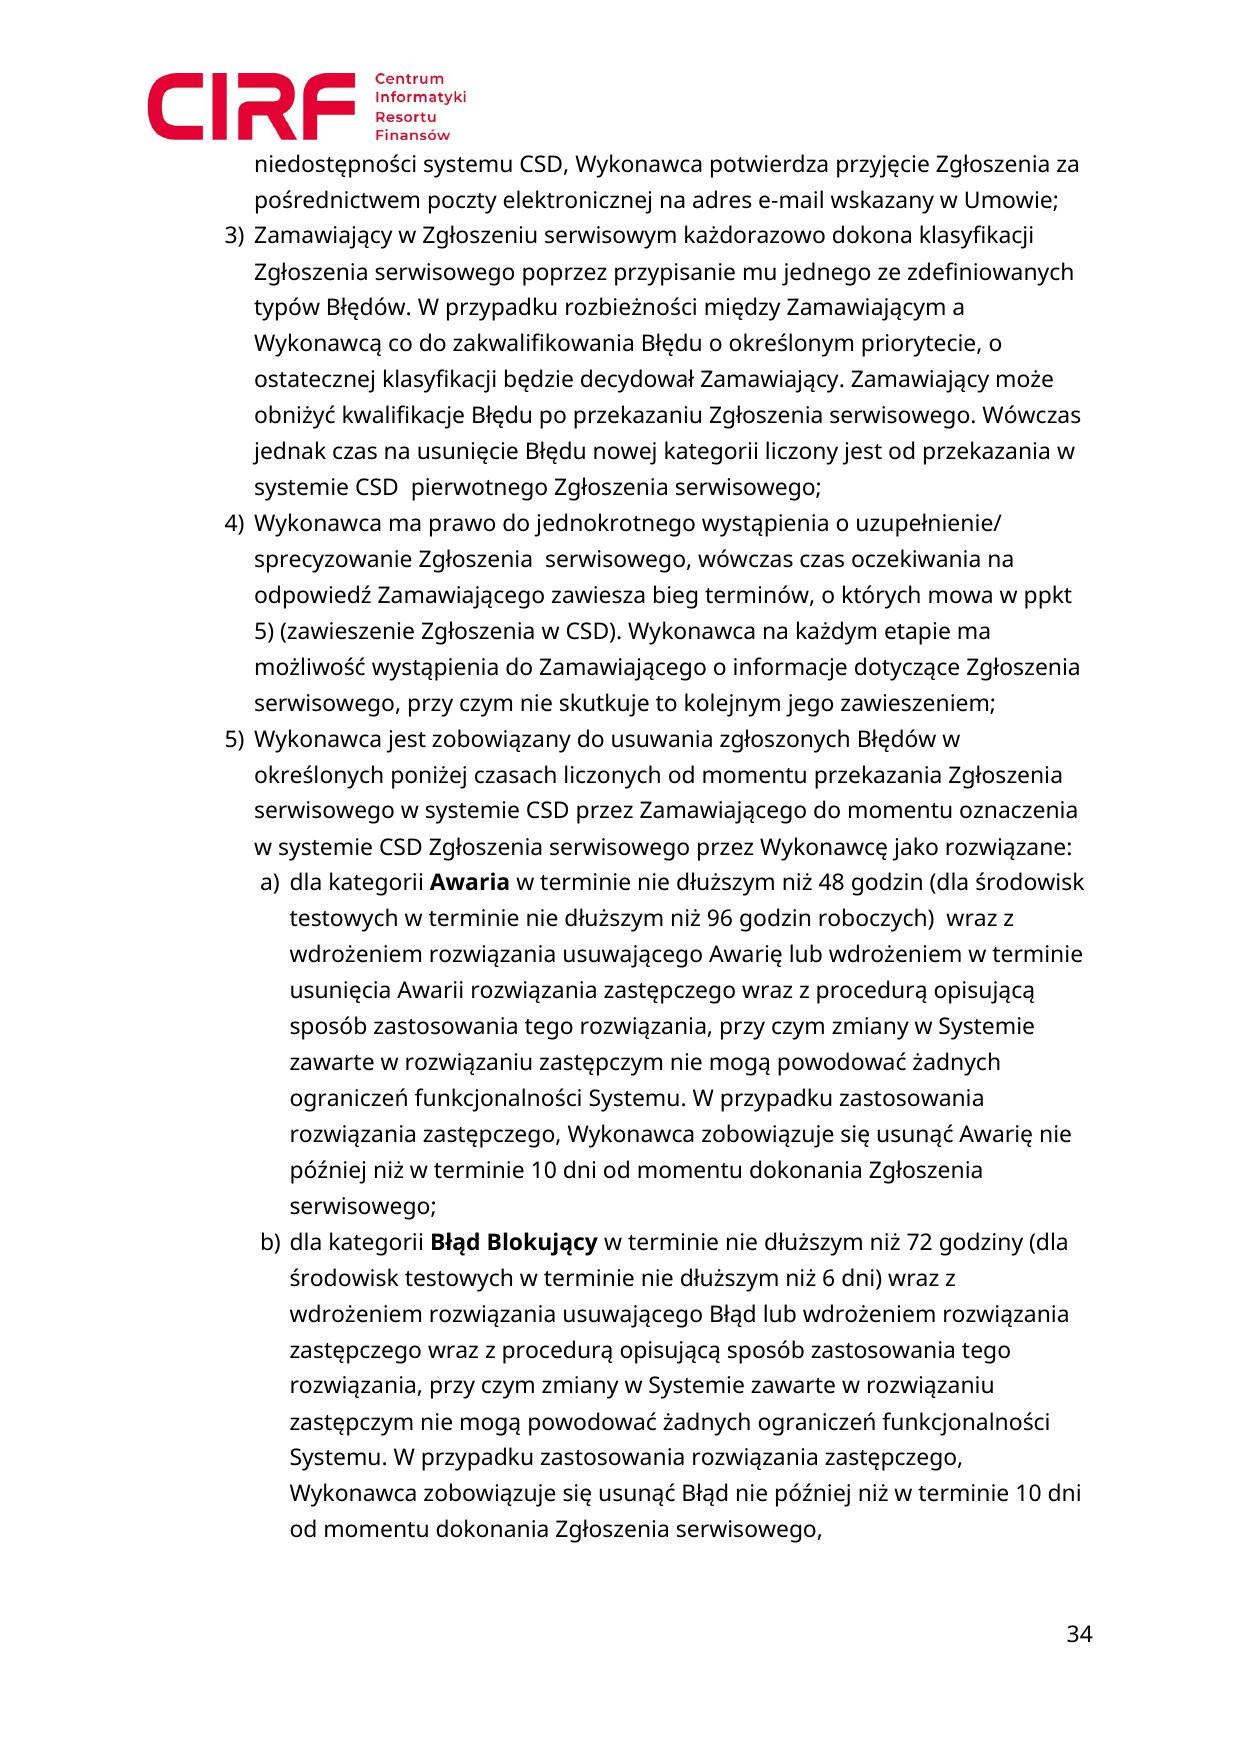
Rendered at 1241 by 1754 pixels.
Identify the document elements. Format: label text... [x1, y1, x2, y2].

list dla kategorii Awaria w terminie nie dłuższym niż 48 godzin (dla środowisk testowych w terminie nie dłuższym niż 96 godzin roboczych) wraz z wdrożeniem rozwiązania usuwającego Awarię lub wdrożeniem w terminie usunięcia Awarii rozwiązania zastępczego wraz z procedurą opisującą sposób zastosowania tego rozwiązania, przy czym zmiany w Systemie zawarte w rozwiązaniu zastępczym nie mogą powodować żadnych ograniczeń funkcjonalności Systemu. W przypadku zastosowania rozwiązania zastępczego, Wykonawca zobowiązuje się usunąć Awarię nie później niż w terminie 10 dni od momentu dokonania Zgłoszenia serwisowego; [260, 866, 1093, 1221]
list Wykonawca ma prawo do jednokrotnego wystąpienia o uzupełnienie/ sprecyzowanie Zgłoszenia serwisowego, wówczas czas oczekiwania na odpowiedź Zamawiającego zawiesza bieg terminów, o których mowa w ppkt 5) (zawieszenie Zgłoszenia w CSD). Wykonawca na każdym etapie ma możliwość wystąpienia do Zamawiającego o informacje dotyczące Zgłoszenia serwisowego, przy czym nie skutkuje to kolejnym jego zawieszeniem; [224, 507, 1093, 718]
list dla kategorii Błąd Blokujący w terminie nie dłuższym niż 72 godziny (dla środowisk testowych w terminie nie dłuższym niż 6 dni) wraz z wdrożeniem rozwiązania usuwającego Błąd lub wdrożeniem rozwiązania zastępczego wraz z procedurą opisującą sposób zastosowania tego rozwiązania, przy czym zmiany w Systemie zawarte w rozwiązaniu zastępczym nie mogą powodować żadnych ograniczeń funkcjonalności Systemu. W przypadku zastosowania rozwiązania zastępczego, Wykonawca zobowiązuje się usunąć Błąd nie później niż w terminie 10 dni od momentu dokonania Zgłoszenia serwisowego, [260, 1226, 1093, 1544]
list Wykonawca jest zobowiązany do usuwania zgłoszonych Błędów w określonych poniżej czasach liczonych od momentu przekazania Zgłoszenia serwisowego w systemie CSD przez Zamawiającego do momentu oznaczenia w systemie CSD Zgłoszenia serwisowego przez Wykonawcę jako rozwiązane: [224, 723, 1093, 862]
list Zamawiający w Zgłoszeniu serwisowym każdorazowo dokona klasyfikacji Zgłoszenia serwisowego poprzez przypisanie mu jednego ze zdefiniowanych typów Błędów. W przypadku rozbieżności między Zamawiającym a Wykonawcą co do zakwalifikowania Błędu o określonym priorytecie, o ostatecznej klasyfikacji będzie decydował Zamawiający. Zamawiający może obniżyć kwalifikacje Błędu po przekazaniu Zgłoszenia serwisowego. Wówczas jednak czas na usunięcie Błędu nowej kategorii liczony jest od przekazania w systemie CSD pierwotnego Zgłoszenia serwisowego; [224, 219, 1093, 502]
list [224, 148, 1093, 215]
picture [147, 73, 466, 140]
